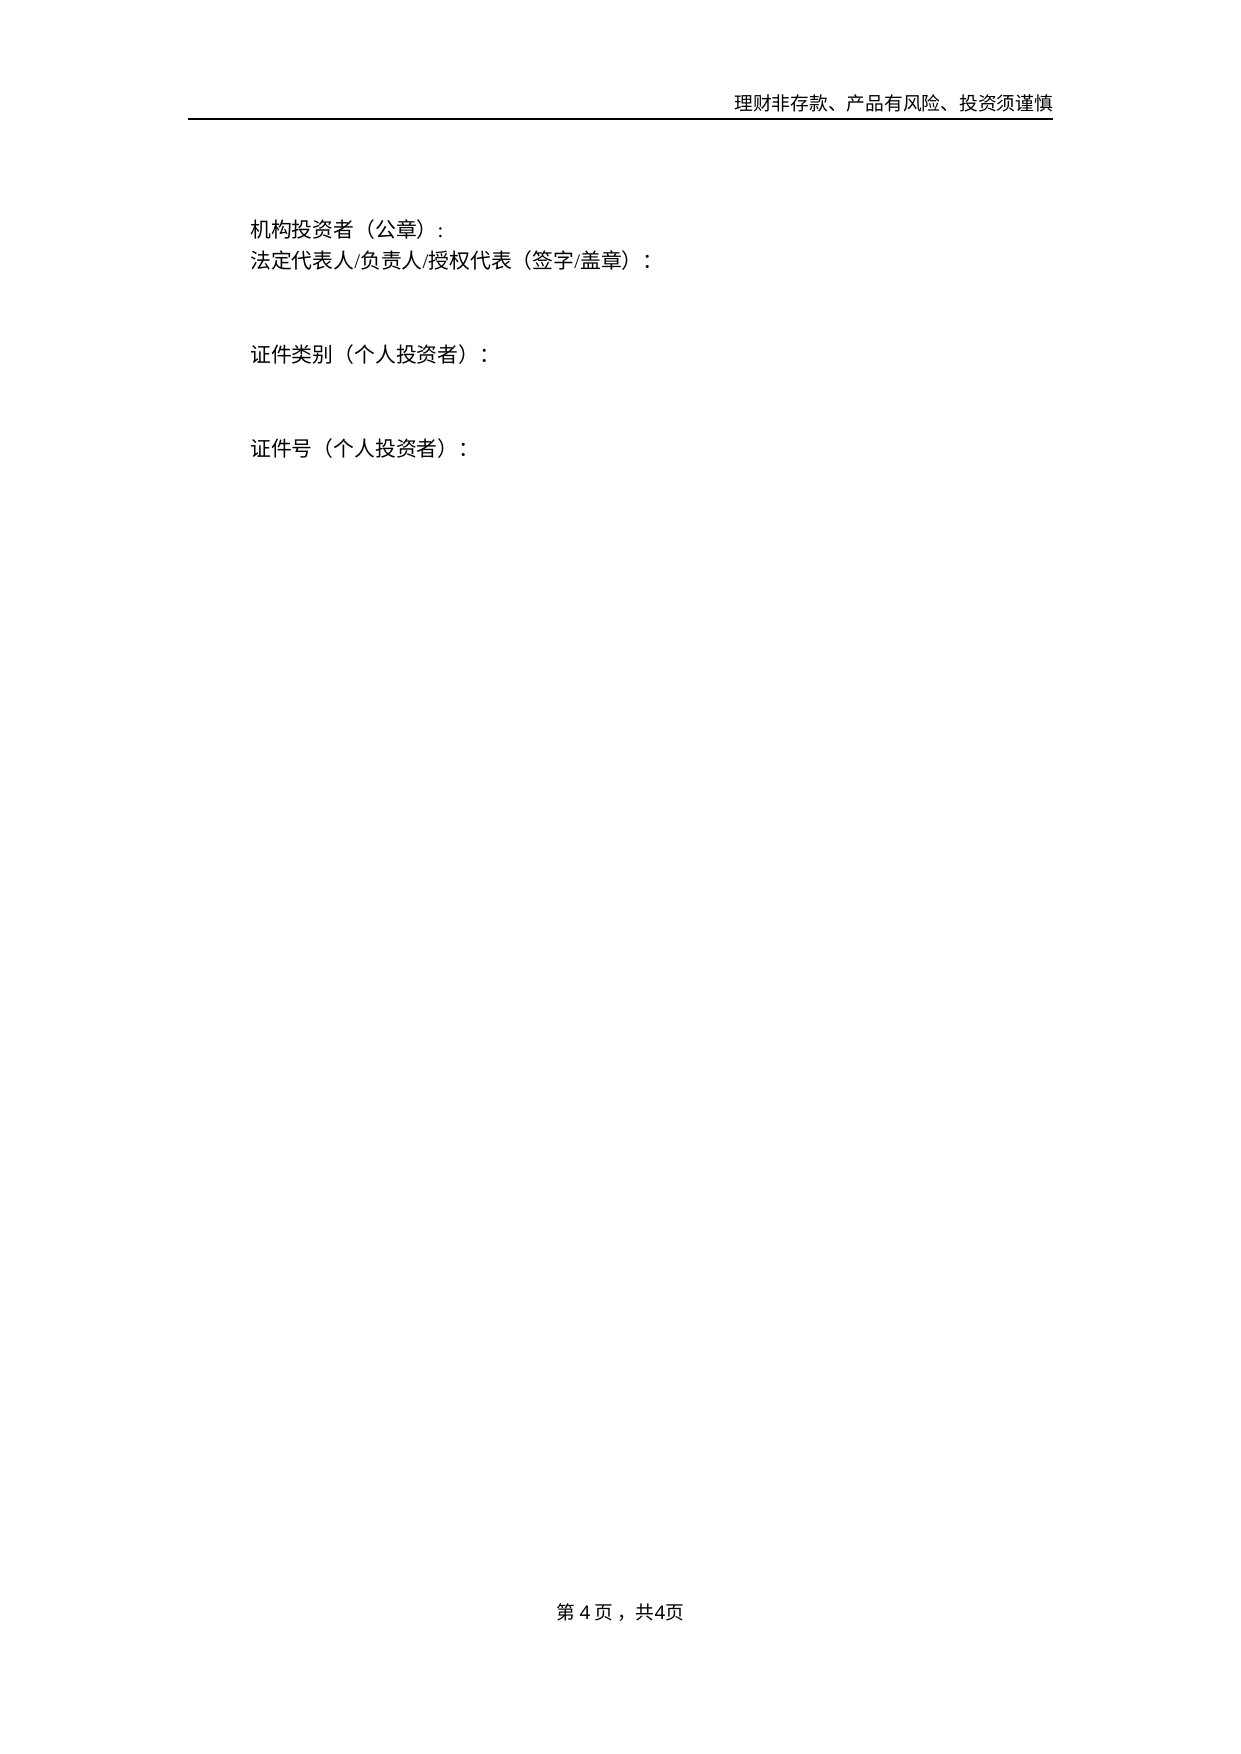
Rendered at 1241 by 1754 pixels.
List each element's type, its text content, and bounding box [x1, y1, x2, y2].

text 证件号（个人投资者）： [187, 431, 1053, 462]
text 机构投资者（公章）: [187, 212, 1053, 244]
text 证件类别（个人投资者）： [187, 337, 1053, 369]
text 法定代表人/负责人/授权代表（签字/盖章）： [187, 244, 1053, 275]
